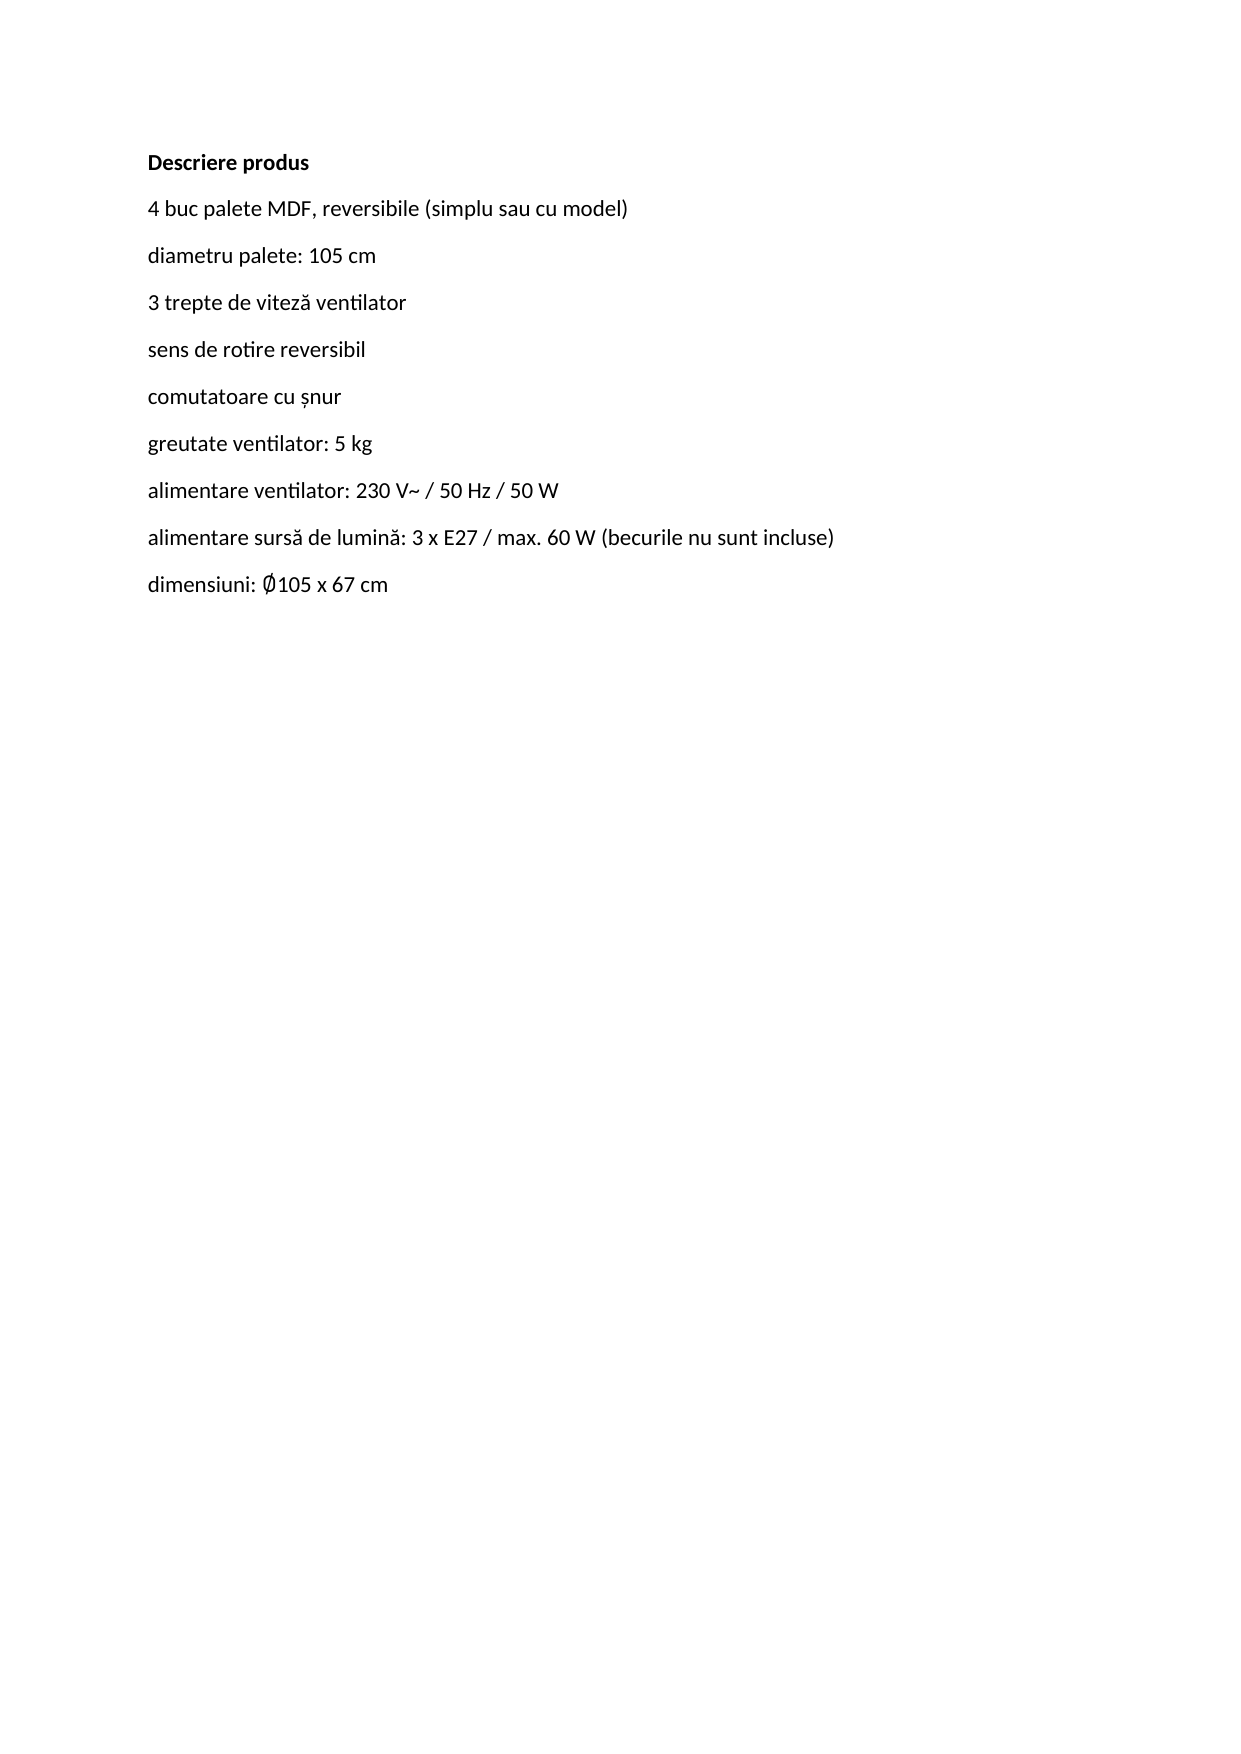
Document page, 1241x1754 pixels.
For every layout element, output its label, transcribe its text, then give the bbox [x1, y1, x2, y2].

text greutate ventilator: 5 kg [148, 429, 1093, 457]
text alimentare sursă de lumină: 3 x E27 / max. 60 W (becurile nu sunt incluse) [148, 523, 1093, 551]
text comutatoare cu șnur [148, 382, 1093, 410]
text diametru palete: 105 cm [148, 241, 1093, 269]
text alimentare ventilator: 230 V~ / 50 Hz / 50 W [148, 476, 1093, 504]
text dimensiuni: ∅105 x 67 cm [148, 569, 1093, 598]
text 4 buc palete MDF, reversibile (simplu sau cu model) [148, 194, 1093, 222]
text 3 trepte de viteză ventilator [148, 288, 1093, 316]
text Descriere produs [148, 148, 1093, 176]
text sens de rotire reversibil [148, 335, 1093, 363]
